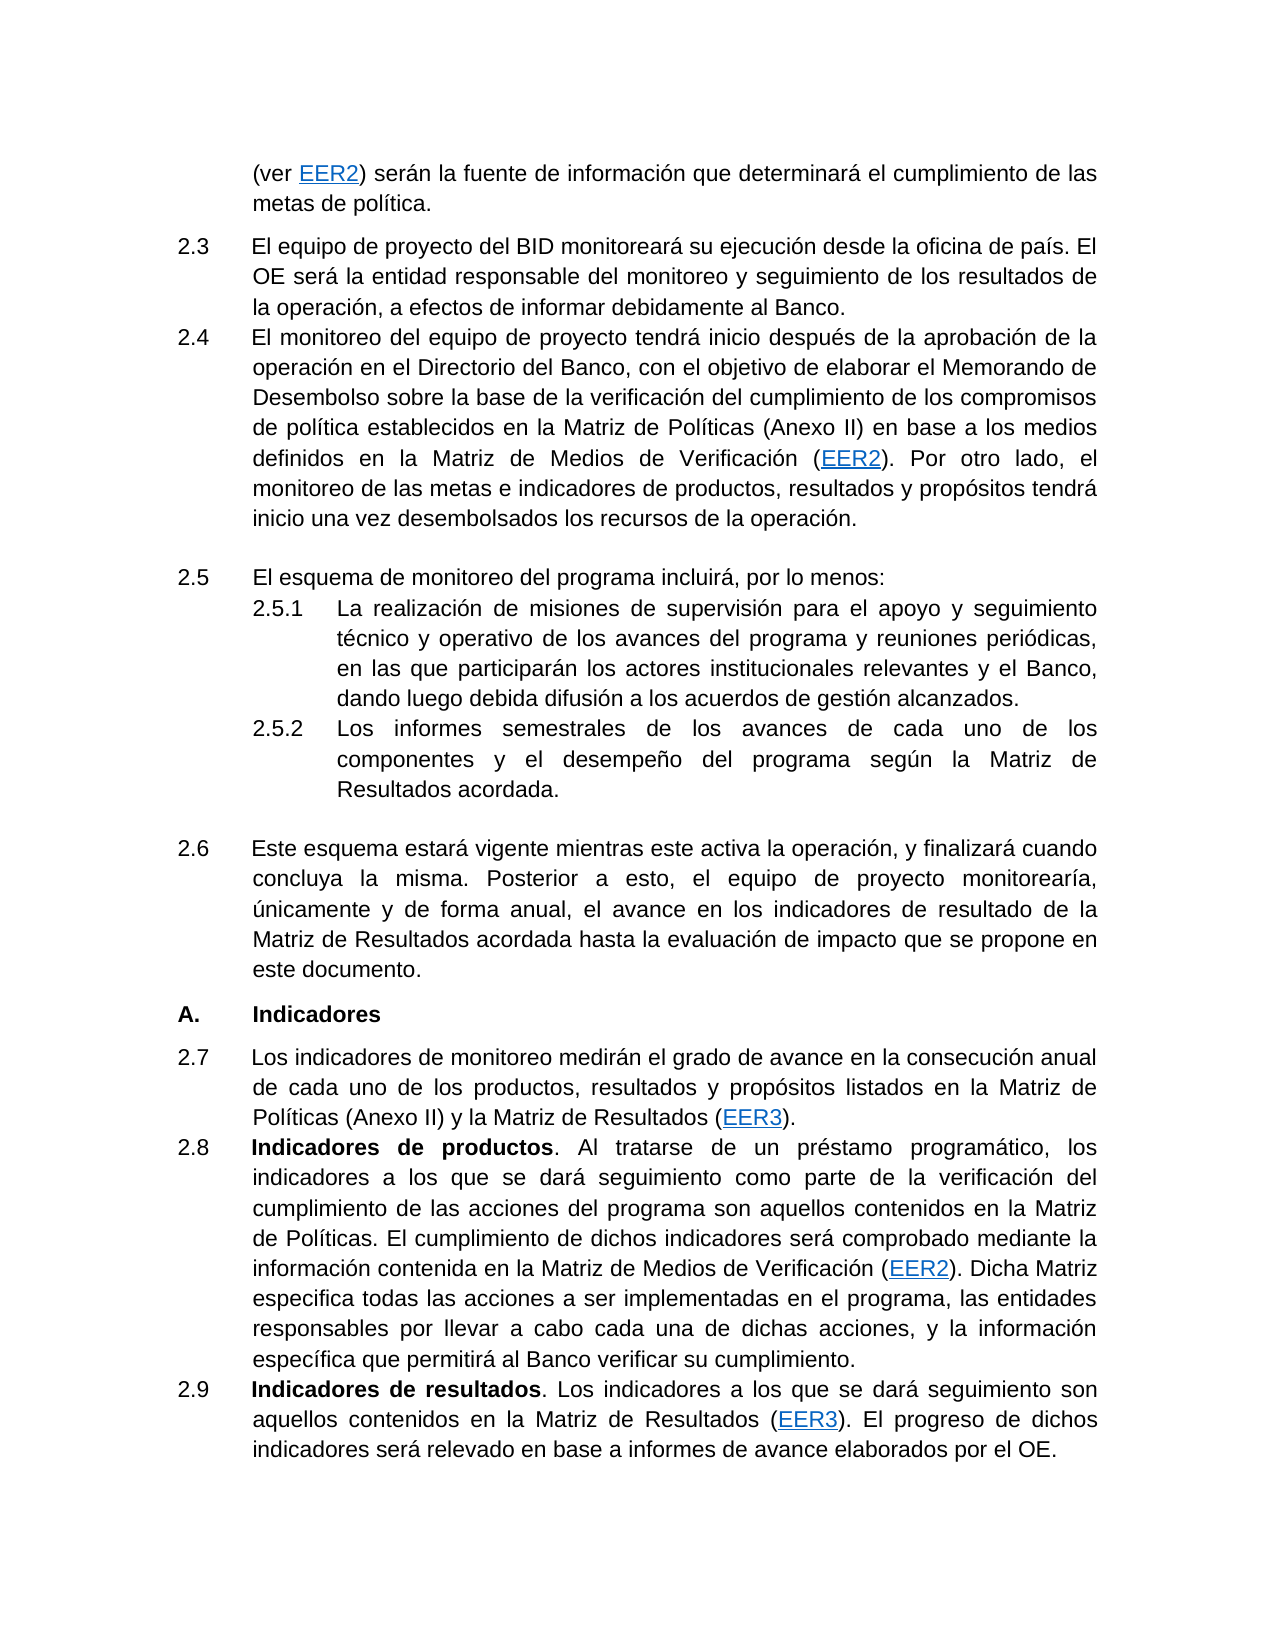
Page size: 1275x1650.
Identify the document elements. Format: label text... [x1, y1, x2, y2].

list La realización de misiones de supervisión para el apoyo y seguimiento técnico y operativo de los avances del programa y reuniones periódicas, en las que participarán los actores institucionales relevantes y el Banco, dando luego debida difusión a los acuerdos de gestión alcanzados. [252, 730, 1098, 847]
list Los informes semestrales de los avances de cada uno de los componentes y el desempeño del programa según la Matriz de Resultados acordada. [252, 865, 1098, 952]
list El monitoreo del equipo de proyecto tendrá inicio después de la aprobación de la operación en el Directorio del Banco, con el objetivo de elaborar el Memorando de Desembolso sobre la base de la verificación del cumplimiento de los compromisos de política establecidos en la Matriz de Políticas (Anexo II) en base a los medios definidos en la Matriz de Medios de Verificación (EER2). Por otro lado, el monitoreo de las metas e indicadores de productos, resultados y propósitos tendrá inicio una vez desembolsados los recursos de la operación. [177, 459, 1098, 667]
list El esquema de monitoreo del programa incluirá, por lo menos: [177, 685, 1098, 712]
list Los indicadores de monitoreo medirán el grado de avance en la consecución anual de cada uno de los productos, resultados y propósitos listados en la Matriz de Políticas (Anexo II) y la Matriz de Resultados (EER3). [177, 1179, 1098, 1266]
list El objetivo del monitoreo es: (i) verificar el cumplimiento de los compromisos de política del Gobierno de Argentina establecidos en la Matriz de Políticas (Anexo II); y (ii) verificar su alcance e impacto de acuerdo a las metas e indicadores establecidos en la Matriz de Resultados (ver EER3). Los medios de verificación (ver EER2) serán la fuente de información que determinará el cumplimiento de las metas de política. [177, 160, 1098, 338]
subtitle Indicadores [177, 1136, 1098, 1163]
list Este esquema estará vigente mientras este activa la operación, y finalizará cuando concluya la misma. Posterior a esto, el equipo de proyecto monitorearía, únicamente y de forma anual, el avance en los indicadores de resultado de la Matriz de Resultados acordada hasta la evaluación de impacto que se propone en este documento. [177, 971, 1098, 1118]
list El equipo de proyecto del BID monitoreará su ejecución desde la oficina de país. El OE será la entidad responsable del monitoreo y seguimiento de los resultados de la operación, a efectos de informar debidamente al Banco. [177, 354, 1098, 441]
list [177, 1284, 1098, 1462]
